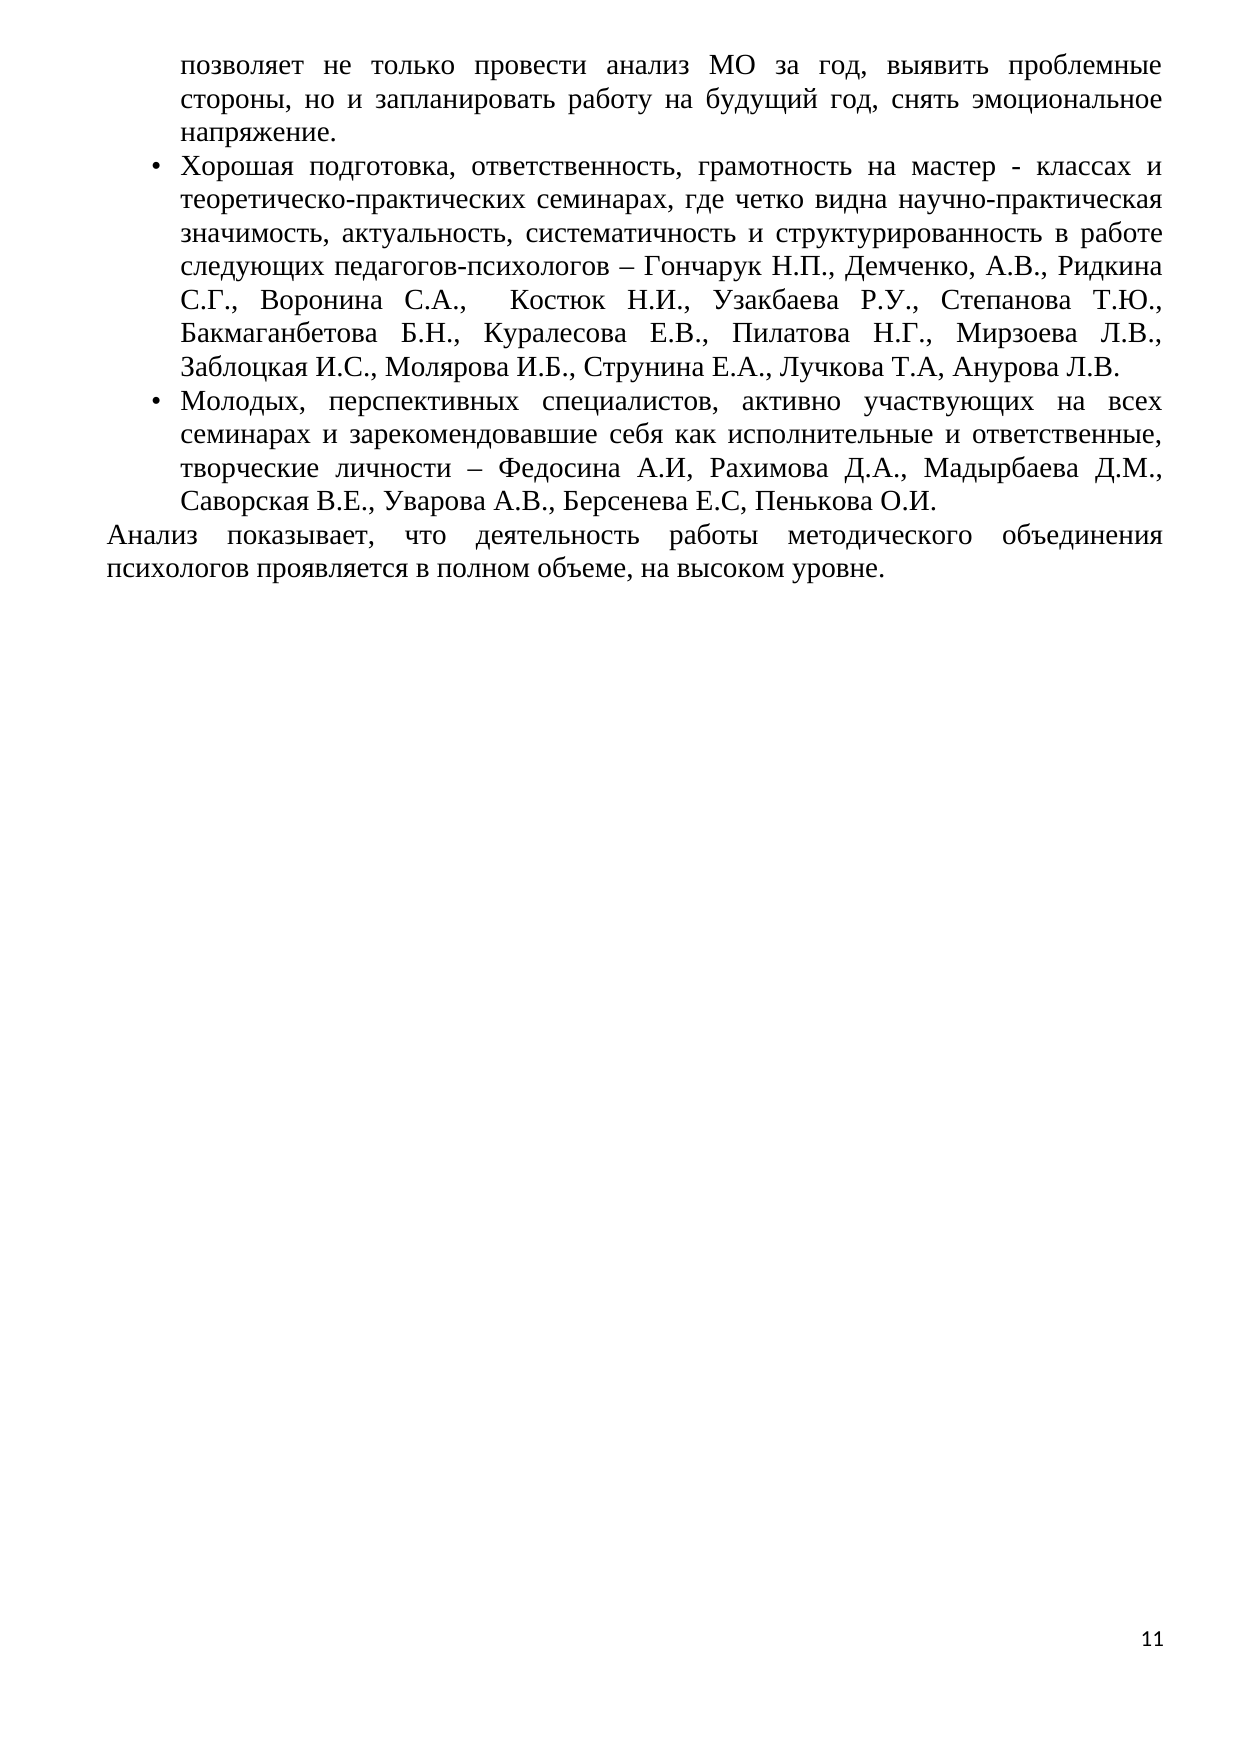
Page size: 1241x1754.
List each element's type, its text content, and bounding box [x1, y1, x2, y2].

text Анализ показывает, что деятельность работы методического объединения психологов проявляется в полном объеме, на высоком уровне. [106, 517, 1163, 584]
list Хорошая подготовка, ответственность, грамотность на мастер - классах и теоретическо-практических семинарах, где четко видна научно-практическая значимость, актуальность, систематичность и структурированность в работе следующих педагогов-психологов – Гончарук Н.П., Демченко, А.В., Ридкина С.Г., Воронина С.А., Костюк Н.И., Узакбаева Р.У., Степанова Т.Ю., Бакмаганбетова Б.Н., Куралесова Е.В., Пилатова Н.Г., Мирзоева Л.В., Заблоцкая И.С., Молярова И.Б., Струнина Е.А., Лучкова Т.А, Анурова Л.В. [151, 148, 1163, 383]
list Молодых, перспективных специалистов, активно участвующих на всех семинарах и зарекомендовавшие себя как исполнительные и ответственные, творческие личности – Федосина А.И, Рахимова Д.А., Мадырбаева Д.М., Саворская В.Е., Уварова А.В., Берсенева Е.С, Пенькова О.И. [151, 383, 1163, 517]
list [151, 47, 1163, 148]
